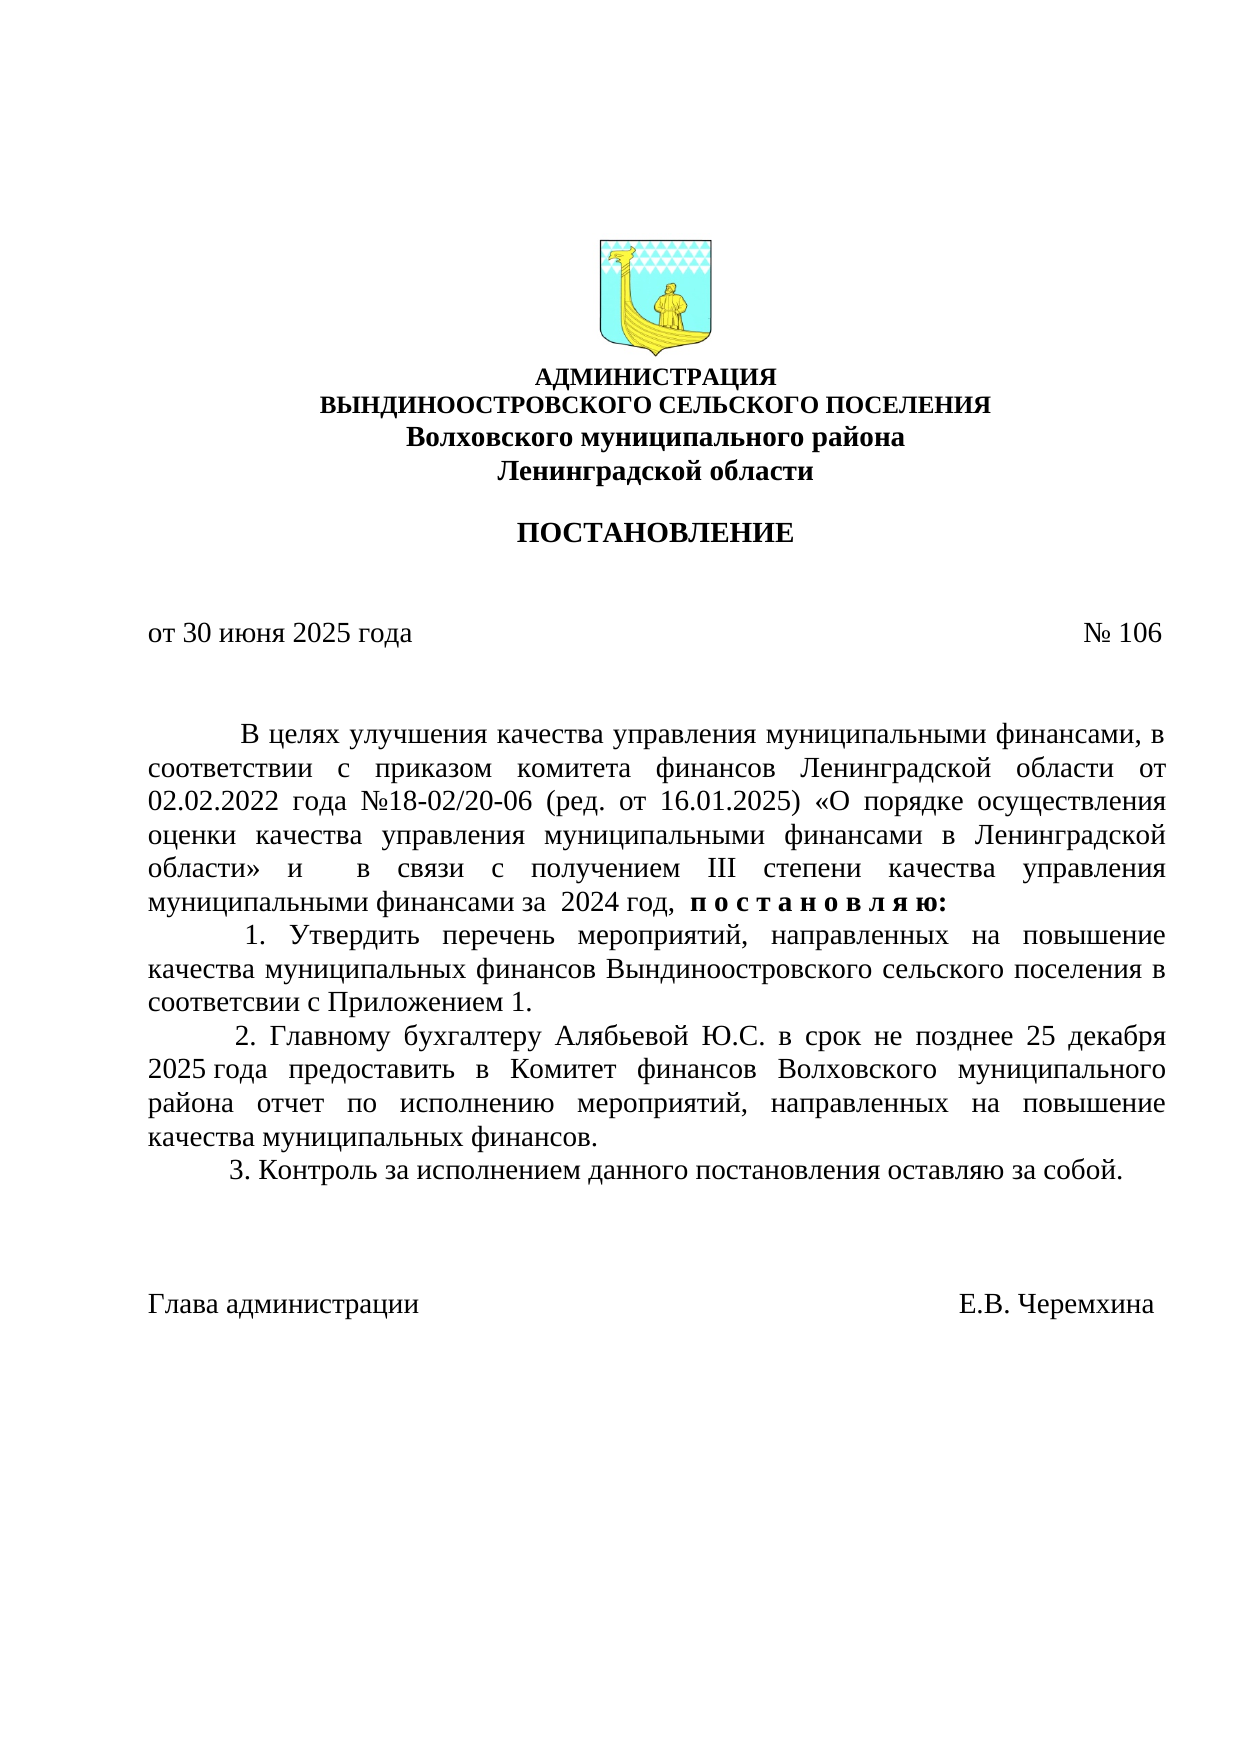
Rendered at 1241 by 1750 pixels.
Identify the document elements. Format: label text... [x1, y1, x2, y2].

text В целях улучшения качества управления муниципальными финансами, в соответствии с приказом комитета финансов Ленинградской области от 02.02.2022 года №18-02/20-06 (ред. от 16.01.2025) «О порядке осуществления оценки качества управления муниципальными финансами в Ленинградской области» и в связи с получением III степени качества управления муниципальными финансами за 2024 год, п о с т а н о в л я ю: [148, 716, 1167, 917]
text Глава администрации Е.В. Черемхина [148, 1286, 1163, 1320]
picture [591, 233, 720, 362]
text 2. Главному бухгалтеру Алябьевой Ю.С. в срок не позднее 25 декабря 2025 года предоставить в Комитет финансов Волховского муниципального района отчет по исполнению мероприятий, направленных на повышение качества муниципальных финансов. [148, 1018, 1167, 1152]
text 3. Контроль за исполнением данного постановления оставляю за собой. [148, 1152, 1228, 1186]
text от 30 июня 2025 года № 106 [148, 616, 1163, 649]
text Ленинградской области [148, 453, 1163, 486]
text АДМИНИСТРАЦИЯ ВЫНДИНООСТРОВСКОГО СЕЛЬСКОГО ПОСЕЛЕНИЯ Волховского муниципального района [148, 362, 1163, 453]
text ПОСТАНОВЛЕНИЕ [148, 515, 1163, 548]
text 1. Утвердить перечень мероприятий, направленных на повышение качества муниципальных финансов Вындиноостровского сельского поселения в соответсвии с Приложением 1. [148, 917, 1167, 1018]
